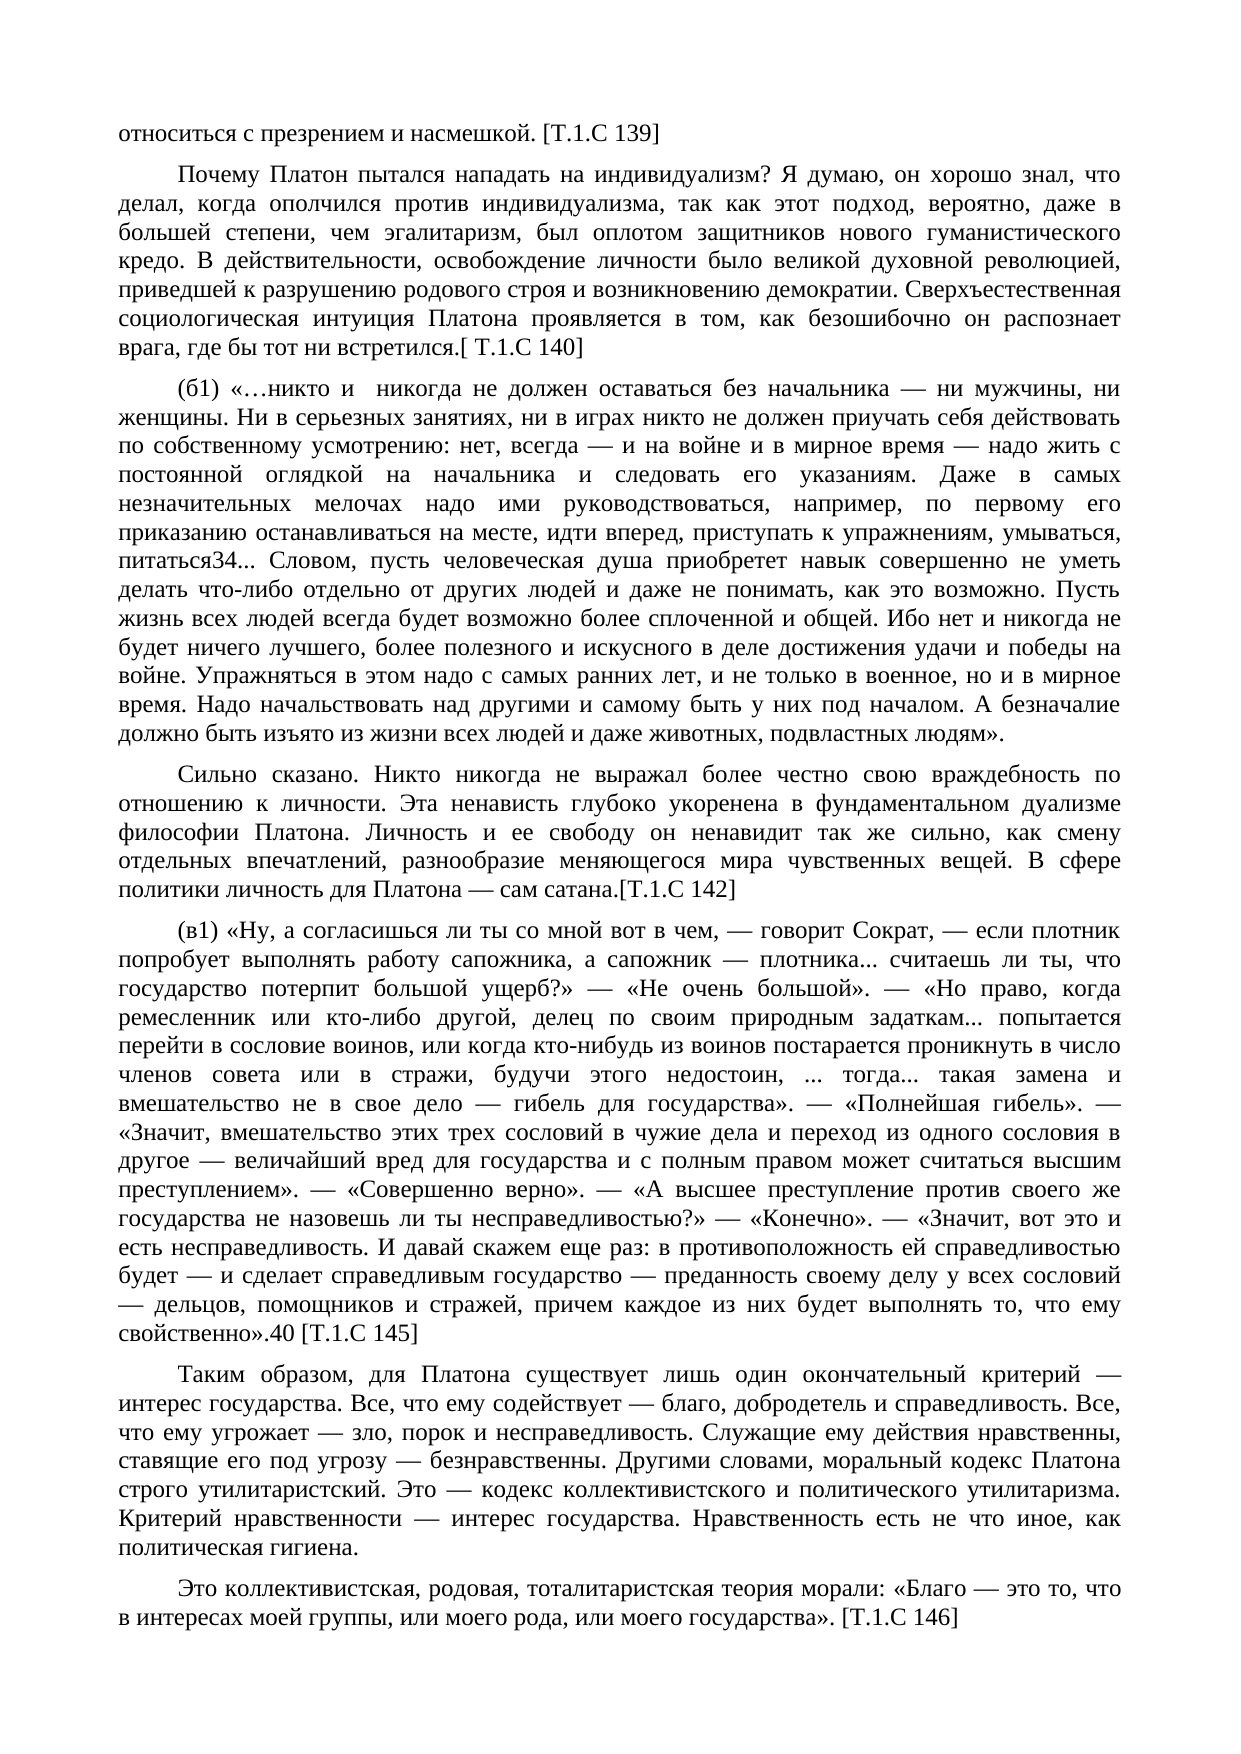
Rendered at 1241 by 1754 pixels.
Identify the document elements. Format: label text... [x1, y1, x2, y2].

text (б1) «…никто и никогда не должен оставаться без начальника — ни мужчины, ни женщины. Ни в серьезных занятиях, ни в играх никто не должен приучать себя действовать по собственному усмотрению: нет, всегда — и на войне и в мирное время — надо жить с постоянной оглядкой на начальника и следовать его указаниям. Даже в самых незначительных мелочах надо ими руководствоваться, например, по первому его приказанию останавливаться на месте, идти вперед, приступать к упражнениям, умываться, питаться34... Словом, пусть человеческая душа приобретет навык совершенно не уметь делать что-либо отдельно от других людей и даже не понимать, как это возможно. Пусть жизнь всех людей всегда будет возможно более сплоченной и общей. Ибо нет и никогда не будет ничего лучшего, более полезного и искусного в деле достижения удачи и победы на войне. Упражняться в этом надо с самых ранних лет, и не только в военное, но и в мирное время. Надо начальствовать над другими и самому быть у них под началом. А безначалие должно быть изъято из жизни всех людей и даже животных, подвластных людям». [118, 373, 1122, 747]
text Это коллективистская, родовая, тоталитаристская теория морали: «Благо — это то, что в интересах моей группы, или моего рода, или моего государства». [Т.1.С 146] [118, 1573, 1122, 1631]
text (в1) «Ну, а согласишься ли ты со мной вот в чем, — говорит Сократ, — если плотник попробует выполнять работу сапожника, а сапожник — плотника... считаешь ли ты, что государство потерпит большой ущерб?» — «Не очень большой». — «Но право, когда ремесленник или кто-либо другой, делец по своим природным задаткам... попытается перейти в сословие воинов, или когда кто-нибудь из воинов постарается проникнуть в число членов совета или в стражи, будучи этого недостоин, ... тогда... такая замена и вмешательство не в свое дело — гибель для государства». — «Полнейшая гибель». — «Значит, вмешательство этих трех сословий в чужие дела и переход из одного сословия в другое — величайший вред для государства и с полным правом может считаться высшим преступлением». — «Совершенно верно». — «А высшее преступление против своего же государства не назовешь ли ты несправедливостью?» — «Конечно». — «Значит, вот это и есть несправедливость. И давай скажем еще раз: в противоположность ей справедливостью будет — и сделает справедливым государство — преданность своему делу у всех сословий — дельцов, помощников и стражей, причем каждое из них будет выполнять то, что ему свойственно».40 [Т.1.С 145] [118, 916, 1122, 1347]
text Сильно сказано. Никто никогда не выражал более честно свою враждебность по отношению к личности. Эта ненависть глубоко укоренена в фундаментальном дуализме философии Платона. Личность и ее свободу он ненавидит так же сильно, как смену отдельных впечатлений, разнообразие меняющегося мира чувственных вещей. В сфере политики личность для Платона — сам сатана.[Т.1.С 142] [118, 759, 1122, 903]
text Таким образом, для Платона существует лишь один окончательный критерий — интерес государства. Все, что ему содействует — благо, добродетель и справедливость. Все, что ему угрожает — зло, порок и несправедливость. Служащие ему действия нравственны, ставящие его под угрозу — безнравственны. Другими словами, моральный кодекс Платона строго утилитаристский. Это — кодекс коллективистского и политического утилитаризма. Критерий нравственности — интерес государства. Нравственность есть не что иное, как политическая гигиена. [118, 1359, 1122, 1561]
text Почему Платон пытался нападать на индивидуализм? Я думаю, он хорошо знал, что делал, когда ополчился против индивидуализма, так как этот подход, вероятно, даже в большей степени, чем эгалитаризм, был оплотом защитников нового гуманистического кредо. В действительности, освобождение личности было великой духовной революцией, приведшей к разрушению родового строя и возникновению демократии. Сверхъестественная социологическая интуиция Платона проявляется в том, как безошибочно он распознает врага, где бы тот ни встретился.[ Т.1.С 140] [118, 159, 1122, 361]
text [118, 118, 1122, 147]
